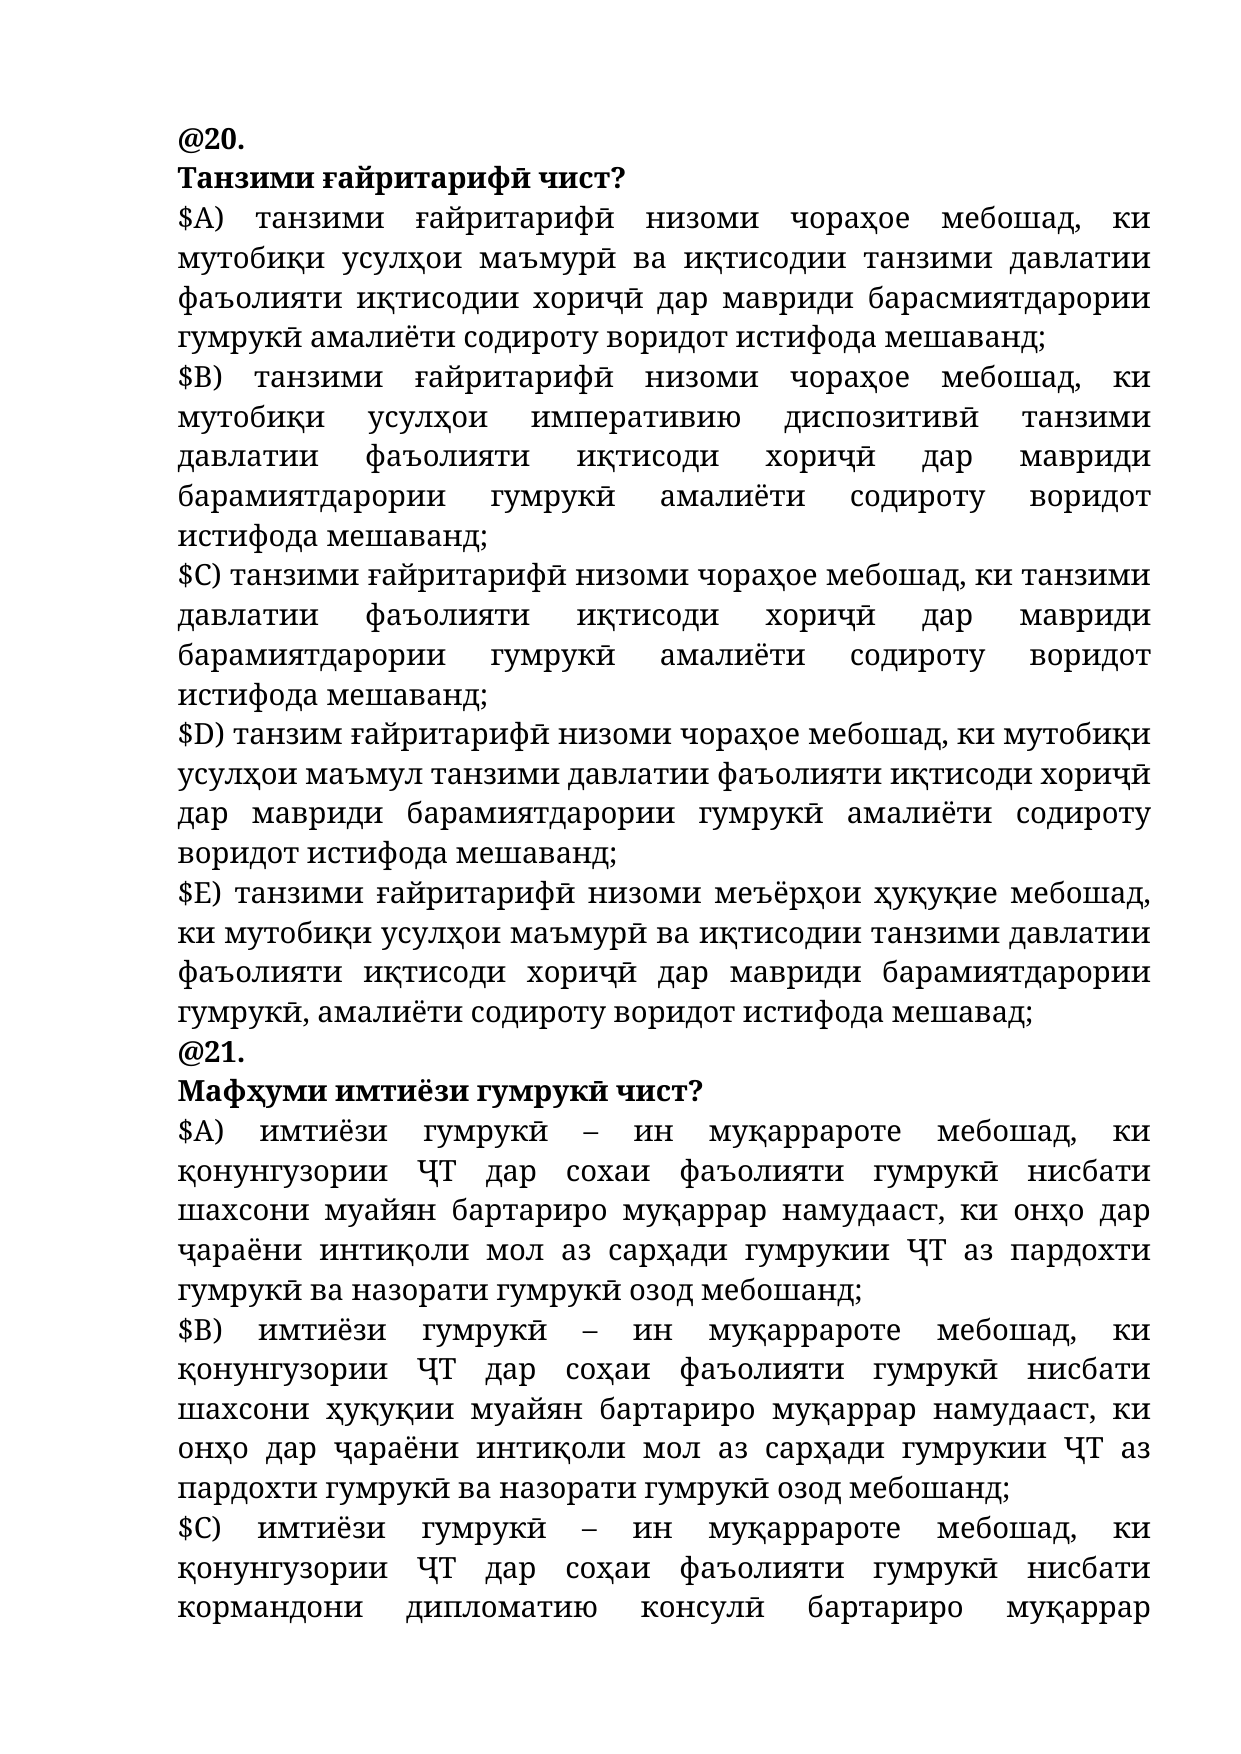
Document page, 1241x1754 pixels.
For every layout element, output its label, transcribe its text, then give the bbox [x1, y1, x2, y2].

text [177, 1507, 1152, 1626]
text $B) танзими ғайритарифӣ низоми чораҳое мебошад, ки мутобиқи усулҳои императивию диспозитивӣ танзими давлатии фаъолияти иқтисоди хориҷӣ дар мавриди барамиятдарории гумрукӣ амалиёти содироту воридот истифода мешаванд; [177, 356, 1152, 555]
text $B) имтиёзи гумрукӣ – ин муқаррароте мебошад, ки қонунгузории ҶТ дар соҳаи фаъолияти гумрукӣ нисбати шахсони ҳуқуқии муайян бартариро муқаррар намудааст, ки онҳо дар ҷараёни интиқоли мол аз сарҳади гумрукии ҶТ аз пардохти гумрукӣ ва назорати гумрукӣ озод мебошанд; [177, 1309, 1152, 1507]
text $A) имтиёзи гумрукӣ – ин муқаррароте мебошад, ки қонунгузории ҶТ дар сохаи фаъолияти гумрукӣ нисбати шахсони муайян бартариро муқаррар намудааст, ки онҳо дар ҷараёни интиқоли мол аз сарҳади гумрукии ҶТ аз пардохти гумрукӣ ва назорати гумрукӣ озод мебошанд; [177, 1110, 1152, 1309]
text $A) танзими ғайритарифӣ низоми чораҳое мебошад, ки мутобиқи усулҳои маъмурӣ ва иқтисодии танзими давлатии фаъолияти иқтисодии хориҷӣ дар мавриди барасмиятдарории гумрукӣ амалиёти содироту воридот истифода мешаванд; [177, 197, 1152, 356]
text $E) танзими ғайритарифӣ низоми меъёрҳои ҳуқуқие мебошад, ки мутобиқи усулҳои маъмурӣ ва иқтисодии танзими давлатии фаъолияти иқтисоди хориҷӣ дар мавриди барамиятдарории гумрукӣ, амалиёти содироту воридот истифода мешавад; [177, 872, 1152, 1031]
text $D) танзим ғайритарифӣ низоми чораҳое мебошад, ки мутобиқи усулҳои маъмул танзими давлатии фаъолияти иқтисоди хориҷӣ дар мавриди барамиятдарории гумрукӣ амалиёти содироту воридот истифода мешаванд; [177, 713, 1152, 872]
text $C) танзими ғайритарифӣ низоми чораҳое мебошад, ки танзими давлатии фаъолияти иқтисоди хориҷӣ дар мавриди барамиятдарории гумрукӣ амалиёти содироту воридот истифода мешаванд; [177, 555, 1152, 713]
text @21. [177, 1031, 1152, 1071]
text @20. [177, 118, 1152, 158]
text Танзими ғайритарифӣ чист? [177, 158, 1152, 197]
text Мафҳуми имтиёзи гумрукӣ чист? [177, 1071, 1152, 1110]
